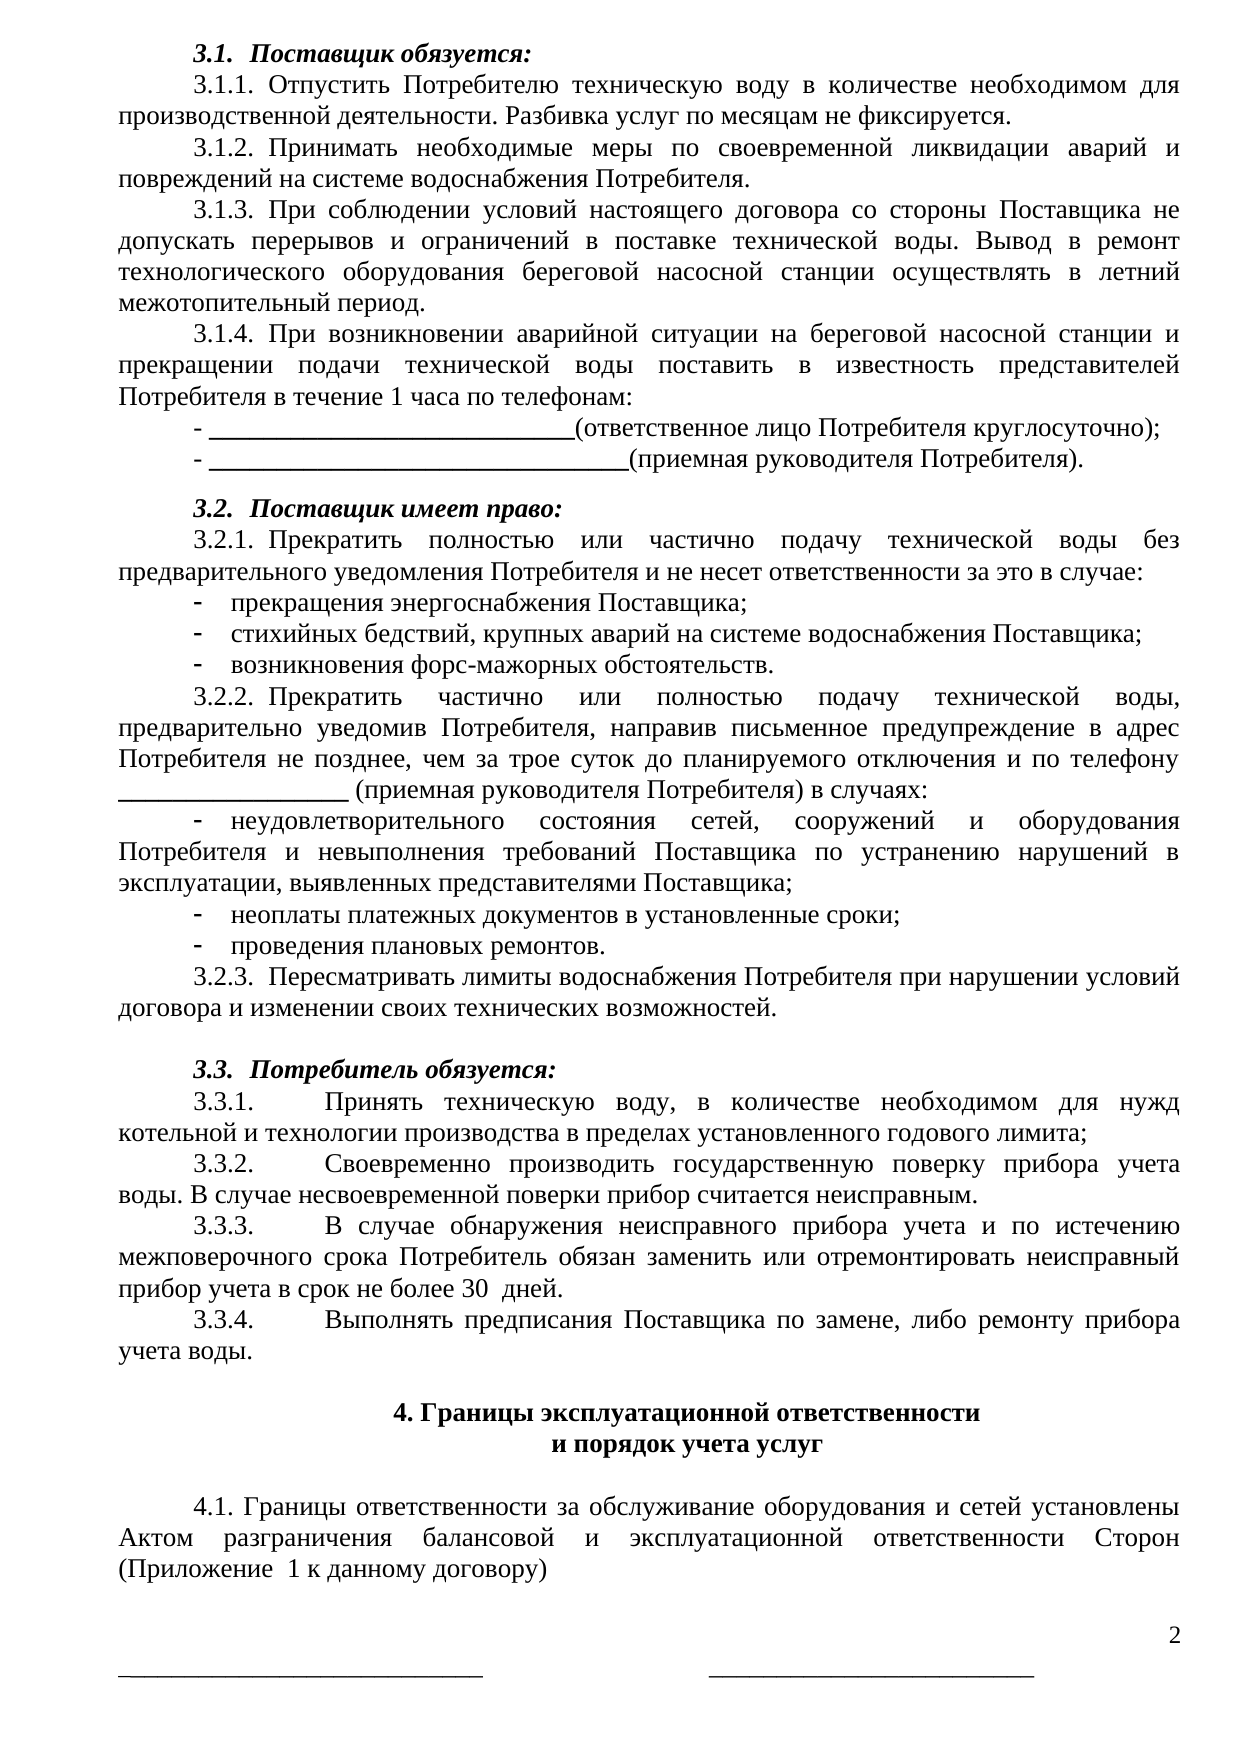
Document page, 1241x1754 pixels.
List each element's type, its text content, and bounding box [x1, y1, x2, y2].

list В случае обнаружения неисправного прибора учета и по истечению межповерочного срока Потребитель обязан заменить или отремонтировать неисправный прибор учета в срок не более 30 дней. [118, 1209, 1181, 1303]
list Принимать необходимые меры по своевременной ликвидации аварий и повреждений на системе водоснабжения Потребителя. [118, 131, 1181, 193]
list неоплаты платежных документов в установленные сроки; [118, 898, 1181, 929]
list Потребитель обязуется: [118, 1054, 1181, 1085]
list При соблюдении условий настоящего договора со стороны Поставщика не допускать перерывов и ограничений в поставке технической воды. Вывод в ремонт технологического оборудования береговой насосной станции осуществлять в летний межотопительный период. [118, 193, 1181, 317]
list Пересматривать лимиты водоснабжения Потребителя при нарушении условий договора и изменении своих технических возможностей. [118, 960, 1181, 1022]
list Поставщик имеет право: [118, 492, 1181, 523]
list Принять техническую воду, в количестве необходимом для нужд котельной и технологии производства в пределах установленного годового лимита; [118, 1085, 1181, 1147]
list стихийных бедствий, крупных аварий на системе водоснабжения Поставщика; [118, 617, 1181, 648]
text - ___________________________(ответственное лицо Потребителя круглосуточно); [118, 411, 1181, 442]
list Своевременно производить государственную поверку прибора учета воды. В случае несвоевременной поверки прибор считается неисправным. [118, 1147, 1181, 1209]
list прекращения энергоснабжения Поставщика; [118, 586, 1181, 617]
text 4.1. Границы ответственности за обслуживание оборудования и сетей установлены Актом разграничения балансовой и эксплуатационной ответственности Сторон (Приложение 1 к данному договору) [118, 1490, 1181, 1583]
list возникновения форс-мажорных обстоятельств. [118, 648, 1181, 679]
list Прекратить частично или полностью подачу технической воды, предварительно уведомив Потребителя, направив письменное предупреждение в адрес Потребителя не позднее, чем за трое суток до планируемого отключения и по телефону _________________ (приемная руководителя Потребителя) в случаях: [118, 679, 1181, 804]
text 4. Границы эксплуатационной ответственности [118, 1396, 1181, 1427]
list проведения плановых ремонтов. [118, 929, 1181, 960]
text - _______________________________(приемная руководителя Потребителя). [118, 442, 1181, 473]
list неудовлетворительного состояния сетей, сооружений и оборудования Потребителя и невыполнения требований Поставщика по устранению нарушений в эксплуатации, выявленных представителями Поставщика; [118, 804, 1181, 898]
list Прекратить полностью или частично подачу технической воды без предварительного уведомления Потребителя и не несет ответственности за это в случае: [118, 523, 1181, 586]
text и порядок учета услуг [118, 1427, 1181, 1458]
list Отпустить Потребителю техническую воду в количестве необходимом для производственной деятельности. Разбивка услуг по месяцам не фиксируется. [118, 68, 1181, 131]
list Выполнять предписания Поставщика по замене, либо ремонту прибора учета воды. [118, 1303, 1181, 1365]
list При возникновении аварийной ситуации на береговой насосной станции и прекращении подачи технической воды поставить в известность представителей Потребителя в течение 1 часа по телефонам: [118, 317, 1181, 411]
list Поставщик обязуется: [118, 37, 1181, 68]
